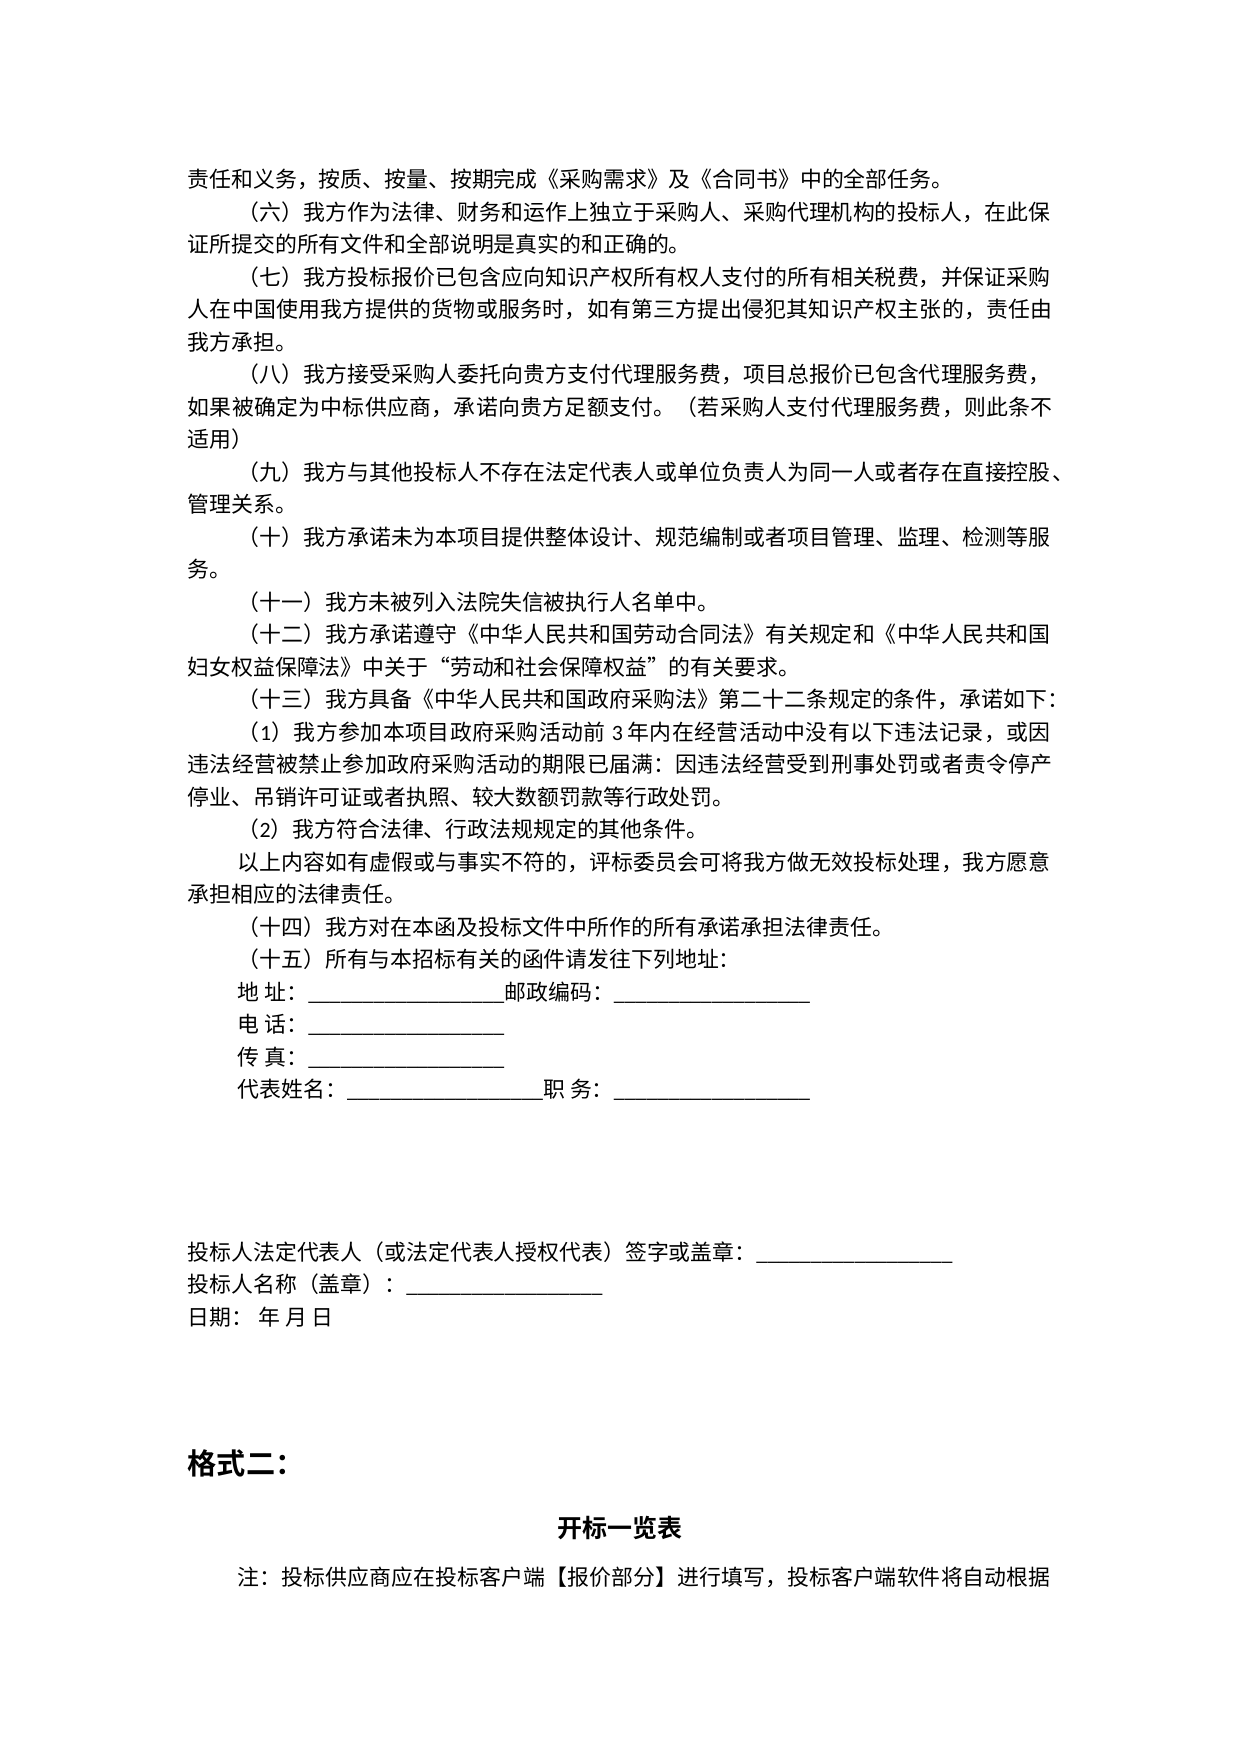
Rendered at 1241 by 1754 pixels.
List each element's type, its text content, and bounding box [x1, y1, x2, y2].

text 电 话：__________________ [187, 1007, 1053, 1039]
text 格式二： [187, 1429, 1053, 1494]
text （十二）我方承诺遵守《中华人民共和国劳动合同法》有关规定和《中华人民共和国妇女权益保障法》中关于“劳动和社会保障权益”的有关要求。 [187, 617, 1053, 682]
text （十一）我方未被列入法院失信被执行人名单中。 [187, 584, 1053, 617]
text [187, 1559, 1053, 1592]
text （十三）我方具备《中华人民共和国政府采购法》第二十二条规定的条件，承诺如下： [187, 682, 1053, 714]
text 开标一览表 [187, 1494, 1053, 1559]
text （1）我方参加本项目政府采购活动前3年内在经营活动中没有以下违法记录，或因违法经营被禁止参加政府采购活动的期限已届满：因违法经营受到刑事处罚或者责令停产停业、吊销许可证或者执照、较大数额罚款等行政处罚。 [187, 714, 1053, 812]
text 投标人法定代表人（或法定代表人授权代表）签字或盖章：__________________ [187, 1234, 1053, 1267]
text （八）我方接受采购人委托向贵方支付代理服务费，项目总报价已包含代理服务费，如果被确定为中标供应商，承诺向贵方足额支付。（若采购人支付代理服务费，则此条不适用） [187, 357, 1053, 454]
text 日期： 年 月 日 [187, 1299, 1053, 1332]
text 投标人名称（盖章）：__________________ [187, 1267, 1053, 1299]
text 以上内容如有虚假或与事实不符的，评标委员会可将我方做无效投标处理，我方愿意承担相应的法律责任。 [187, 844, 1053, 909]
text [187, 162, 1053, 194]
text 传 真：__________________ [187, 1039, 1053, 1072]
text （九）我方与其他投标人不存在法定代表人或单位负责人为同一人或者存在直接控股、管理关系。 [187, 454, 1053, 519]
text （十四）我方对在本函及投标文件中所作的所有承诺承担法律责任。 [187, 909, 1053, 942]
text 地 址：__________________邮政编码：__________________ [187, 974, 1053, 1007]
text （2）我方符合法律、行政法规规定的其他条件。 [187, 812, 1053, 844]
text （十）我方承诺未为本项目提供整体设计、规范编制或者项目管理、监理、检测等服务。 [187, 519, 1053, 584]
text 代表姓名：__________________职 务：__________________ [187, 1072, 1053, 1104]
text （十五）所有与本招标有关的函件请发往下列地址： [187, 942, 1053, 974]
text （六）我方作为法律、财务和运作上独立于采购人、采购代理机构的投标人，在此保证所提交的所有文件和全部说明是真实的和正确的。 [187, 194, 1053, 259]
text （七）我方投标报价已包含应向知识产权所有权人支付的所有相关税费，并保证采购人在中国使用我方提供的货物或服务时，如有第三方提出侵犯其知识产权主张的，责任由我方承担。 [187, 259, 1053, 357]
